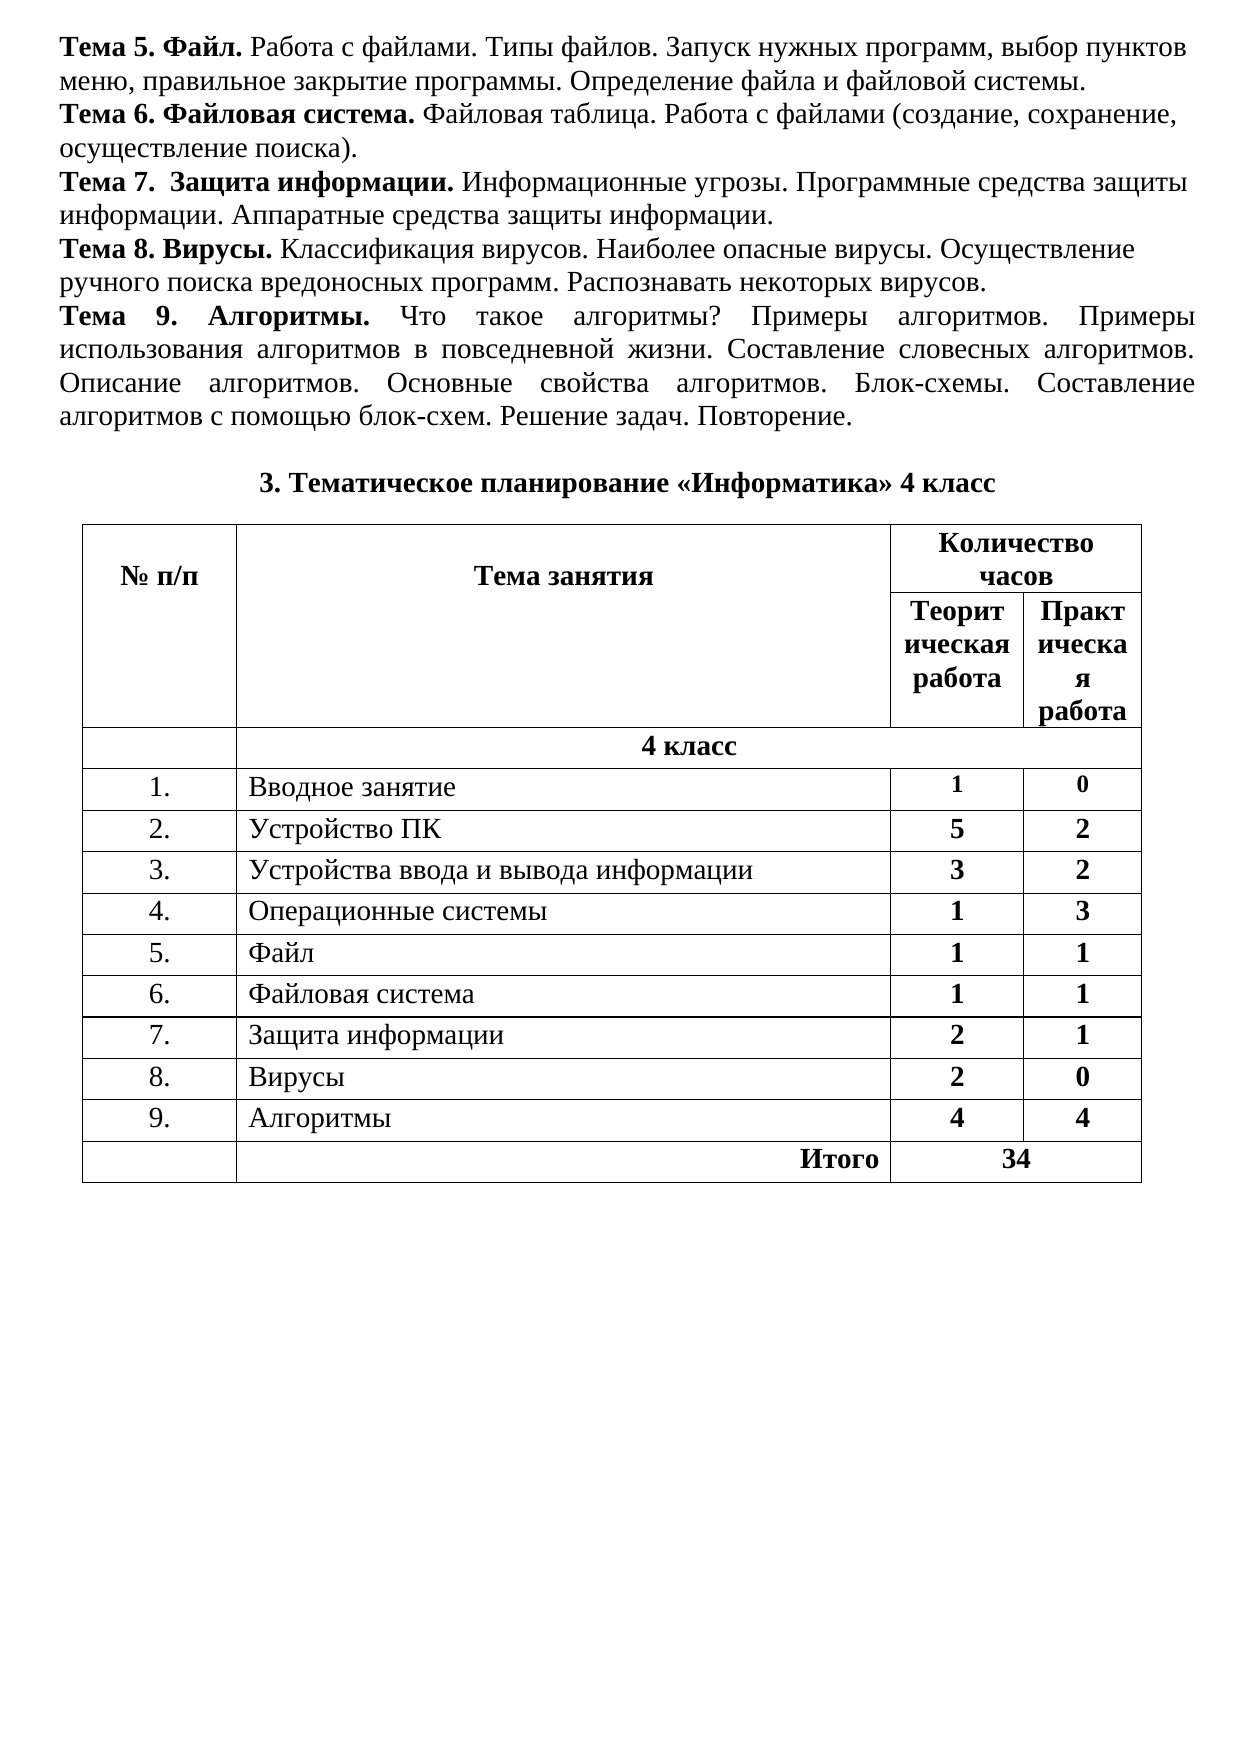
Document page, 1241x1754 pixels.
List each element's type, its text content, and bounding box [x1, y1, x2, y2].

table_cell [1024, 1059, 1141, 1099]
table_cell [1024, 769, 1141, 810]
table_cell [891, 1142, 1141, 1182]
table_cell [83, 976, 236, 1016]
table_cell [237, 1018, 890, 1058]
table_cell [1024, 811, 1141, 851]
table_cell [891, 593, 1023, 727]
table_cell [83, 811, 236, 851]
text Тема 6. Файловая система. Файловая таблица. Работа с файлами (создание, сохранение, осуществление поиска). [59, 97, 1196, 164]
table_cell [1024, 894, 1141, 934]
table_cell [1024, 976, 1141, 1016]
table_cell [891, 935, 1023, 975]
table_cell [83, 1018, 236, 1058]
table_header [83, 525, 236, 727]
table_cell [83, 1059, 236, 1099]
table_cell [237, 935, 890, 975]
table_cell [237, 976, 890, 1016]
text Тема 7. Защита информации. Информационные угрозы. Программные средства защиты информации. Аппаратные средства защиты информации. [59, 164, 1196, 231]
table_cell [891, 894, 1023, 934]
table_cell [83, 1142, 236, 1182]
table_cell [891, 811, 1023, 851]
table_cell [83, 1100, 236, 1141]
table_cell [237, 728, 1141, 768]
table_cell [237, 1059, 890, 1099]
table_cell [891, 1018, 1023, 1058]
text Тема 8. Вирусы. Классификация вирусов. Наиболее опасные вирусы. Осуществление ручного поиска вредоносных программ. Распознавать некоторых вирусов. [59, 231, 1196, 298]
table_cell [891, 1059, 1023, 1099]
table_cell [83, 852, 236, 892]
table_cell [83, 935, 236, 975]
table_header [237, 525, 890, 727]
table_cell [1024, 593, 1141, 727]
text 3. Тематическое планирование «Информатика» 4 класс [59, 466, 1196, 499]
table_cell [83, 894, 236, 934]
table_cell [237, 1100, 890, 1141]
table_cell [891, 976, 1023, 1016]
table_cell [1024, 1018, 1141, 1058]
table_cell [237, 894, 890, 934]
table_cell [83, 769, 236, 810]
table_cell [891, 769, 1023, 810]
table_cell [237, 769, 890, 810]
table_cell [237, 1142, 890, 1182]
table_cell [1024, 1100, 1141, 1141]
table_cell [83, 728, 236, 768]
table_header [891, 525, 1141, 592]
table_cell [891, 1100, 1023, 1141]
text Тема 5. Файл. Работа с файлами. Типы файлов. Запуск нужных программ, выбор пунктов меню, правильное закрытие программы. Определение файла и файловой системы. [59, 29, 1196, 97]
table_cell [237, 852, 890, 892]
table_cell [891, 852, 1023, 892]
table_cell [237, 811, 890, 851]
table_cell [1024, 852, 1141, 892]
text Тема 9. Алгоритмы. Что такое алгоритмы? Примеры алгоритмов. Примеры использования алгоритмов в повседневной жизни. Составление словесных алгоритмов. Описание алгоритмов. Основные свойства алгоритмов. Блок-схемы. Составление алгоритмов с помощью блок-схем. Решение задач. Повторение. [59, 298, 1196, 432]
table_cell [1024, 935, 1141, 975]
